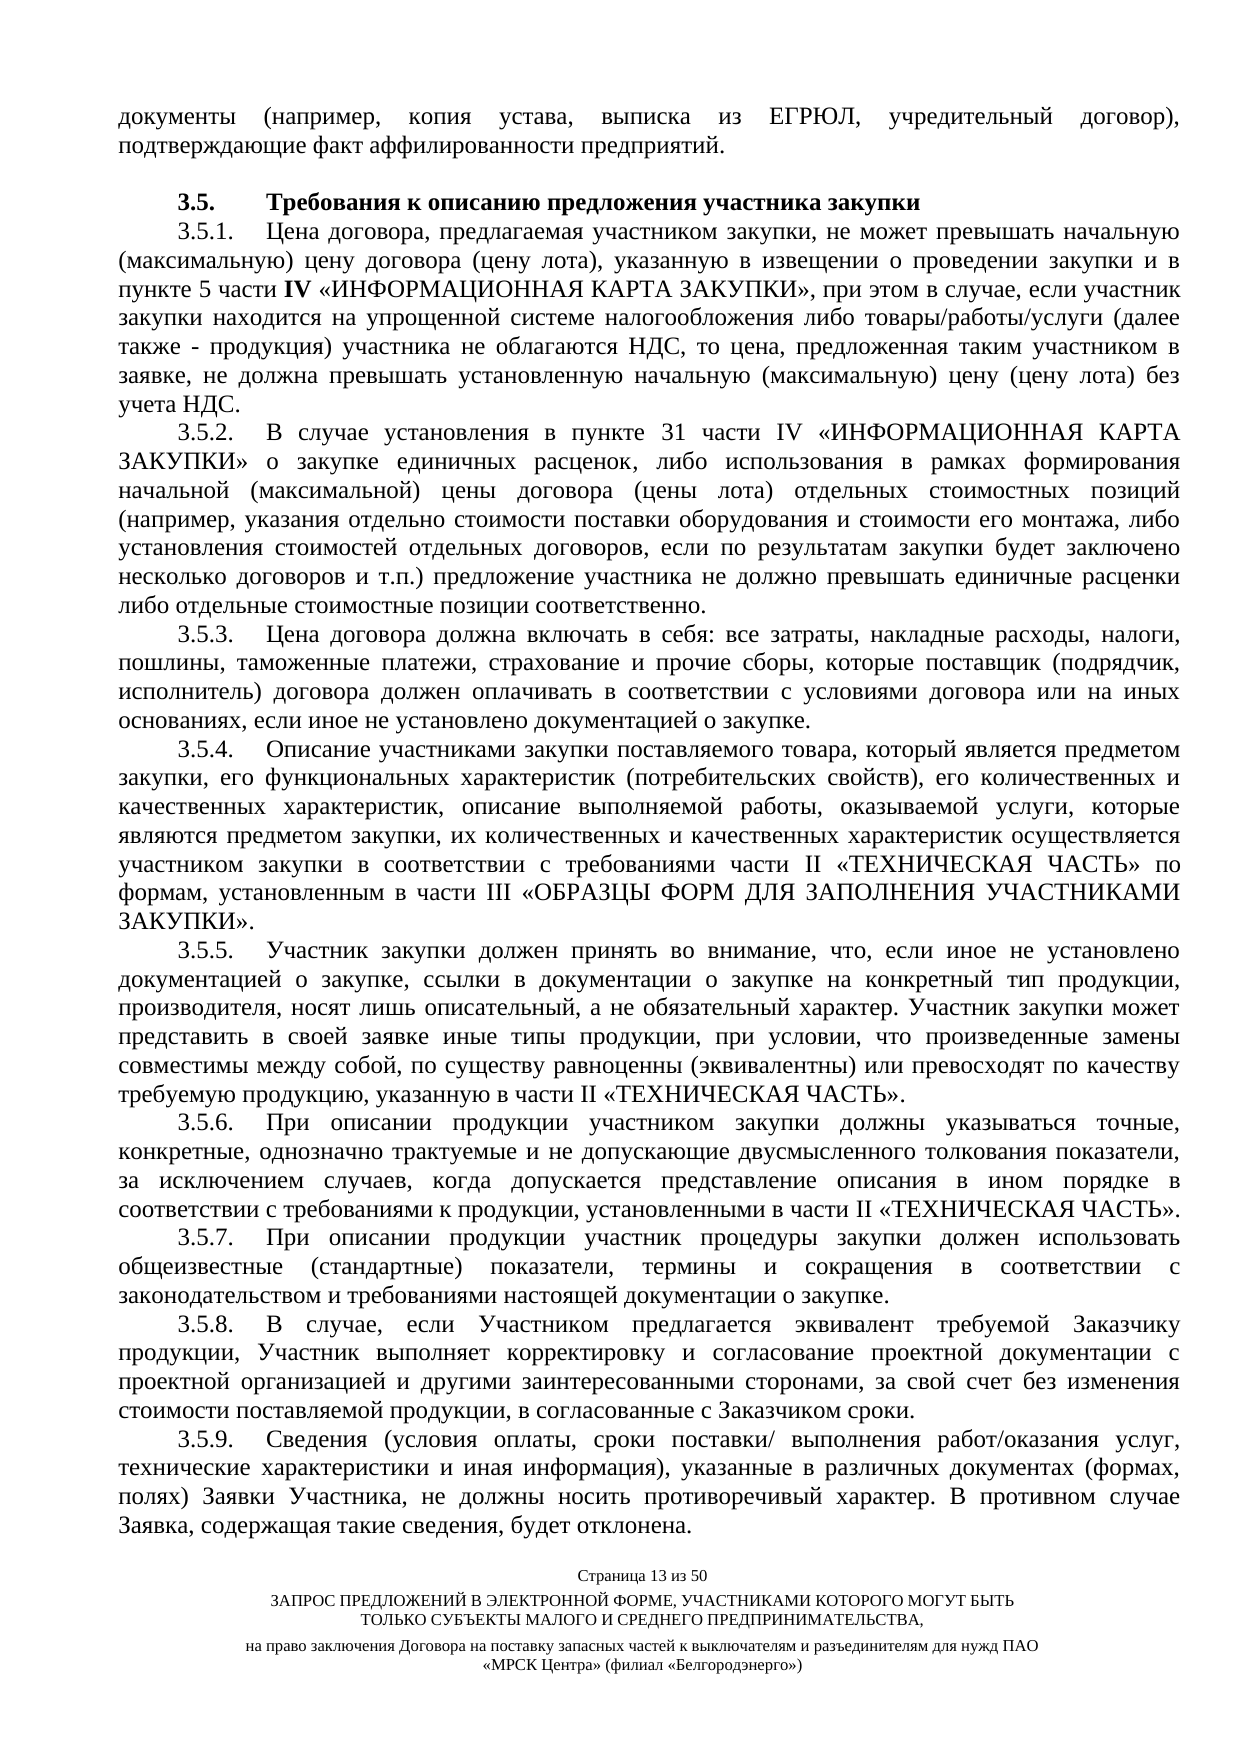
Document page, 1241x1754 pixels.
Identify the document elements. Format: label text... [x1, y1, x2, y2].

subtitle Сведения (условия оплаты, сроки поставки/ выполнения работ/оказания услуг, технические характеристики и иная информация), указанные в различных документах (формах, полях) Заявки Участника, не должны носить противоречивый характер. В противном случае Заявка, содержащая такие сведения, будет отклонена. [118, 1424, 1181, 1539]
subtitle Цена договора, предлагаемая участником закупки, не может превышать начальную (максимальную) цену договора (цену лота), указанную в извещении о проведении закупки и в пункте 5 части IV «ИНФОРМАЦИОННАЯ КАРТА ЗАКУПКИ», при этом в случае, если участник закупки находится на упрощенной системе налогообложения либо товары/работы/услуги (далее также - продукция) участника не облагаются НДС, то цена, предложенная таким участником в заявке, не должна превышать установленную начальную (максимальную) цену (цену лота) без учета НДС. [118, 216, 1181, 417]
subtitle В случае установления в пункте 31 части IV «ИНФОРМАЦИОННАЯ КАРТА ЗАКУПКИ» о закупке единичных расценок, либо использования в рамках формирования начальной (максимальной) цены договора (цены лота) отдельных стоимостных позиций (например, указания отдельно стоимости поставки оборудования и стоимости его монтажа, либо установления стоимостей отдельных договоров, если по результатам закупки будет заключено несколько договоров и т.п.) предложение участника не должно превышать единичные расценки либо отдельные стоимостные позиции соответственно. [118, 417, 1181, 619]
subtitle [118, 101, 1181, 159]
subtitle Описание участниками закупки поставляемого товара, который является предметом закупки, его функциональных характеристик (потребительских свойств), его количественных и качественных характеристик, описание выполняемой работы, оказываемой услуги, которые являются предметом закупки, их количественных и качественных характеристик осуществляется участником закупки в соответствии с требованиями части II «ТЕХНИЧЕСКАЯ ЧАСТЬ» по формам, установленным в части III «ОБРАЗЦЫ ФОРМ ДЛЯ ЗАПОЛНЕНИЯ УЧАСТНИКАМИ ЗАКУПКИ». [118, 734, 1181, 935]
subtitle При описании продукции участник процедуры закупки должен использовать общеизвестные (стандартные) показатели, термины и сокращения в соответствии с законодательством и требованиями настоящей документации о закупке. [118, 1222, 1181, 1309]
subtitle Цена договора должна включать в себя: все затраты, накладные расходы, налоги, пошлины, таможенные платежи, страхование и прочие сборы, которые поставщик (подрядчик, исполнитель) договора должен оплачивать в соответствии с условиями договора или на иных основаниях, если иное не установлено документацией о закупке. [118, 619, 1181, 734]
subtitle Участник закупки должен принять во внимание, что, если иное не установлено документацией о закупке, ссылки в документации о закупке на конкретный тип продукции, производителя, носят лишь описательный, а не обязательный характер. Участник закупки может представить в своей заявке иные типы продукции, при условии, что произведенные замены совместимы между собой, по существу равноценны (эквивалентны) или превосходят по качеству требуемую продукцию, указанную в части II «ТЕХНИЧЕСКАЯ ЧАСТЬ». [118, 935, 1181, 1107]
subtitle При описании продукции участником закупки должны указываться точные, конкретные, однозначно трактуемые и не допускающие двусмысленного толкования показатели, за исключением случаев, когда допускается представление описания в ином порядке в соответствии с требованиями к продукции, установленными в части II «ТЕХНИЧЕСКАЯ ЧАСТЬ». [118, 1107, 1181, 1222]
subtitle В случае, если Участником предлагается эквивалент требуемой Заказчику продукции, Участник выполняет корректировку и согласование проектной документации с проектной организацией и другими заинтересованными сторонами, за свой счет без изменения стоимости поставляемой продукции, в согласованные с Заказчиком сроки. [118, 1309, 1181, 1424]
subtitle Требования к описанию предложения участника закупки [118, 187, 1181, 216]
